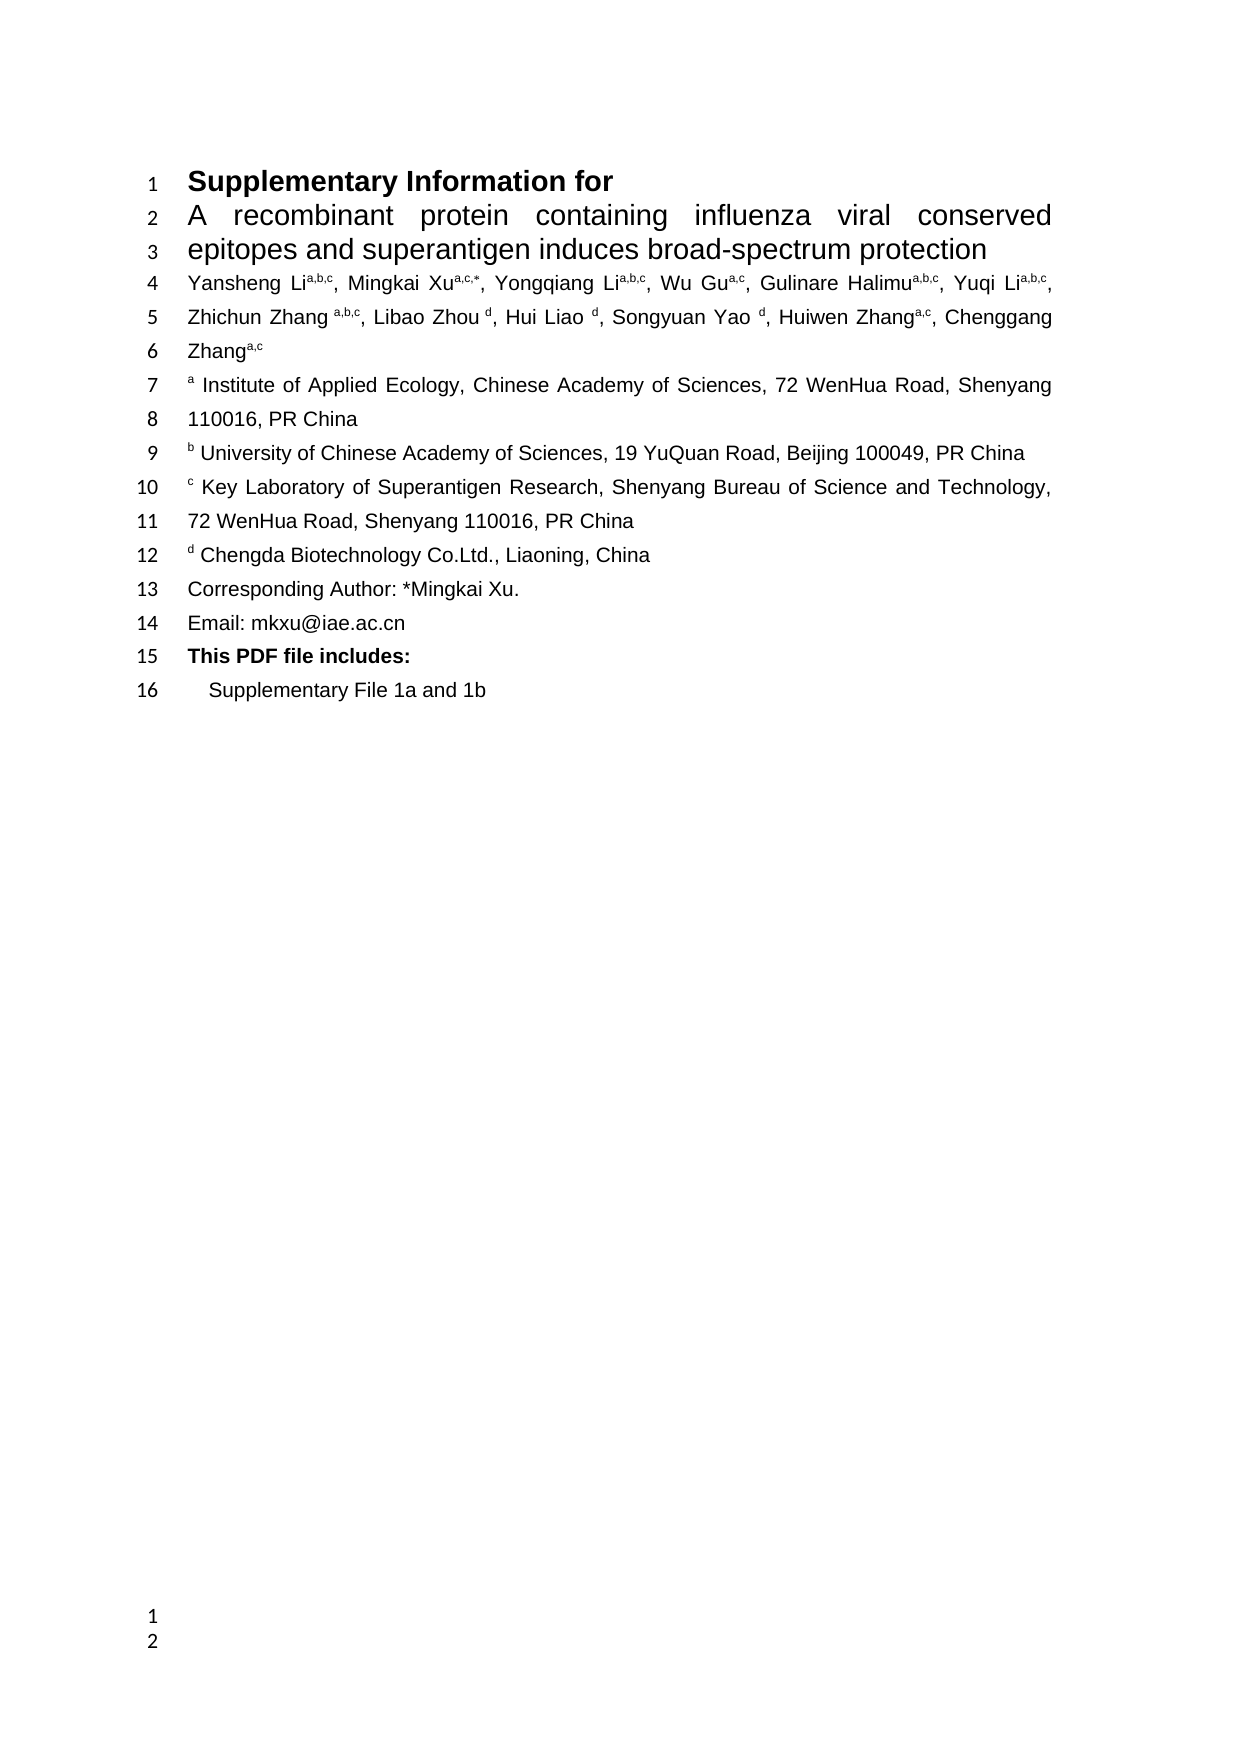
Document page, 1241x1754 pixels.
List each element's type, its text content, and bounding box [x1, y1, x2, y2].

text A recombinant protein containing influenza viral conserved epitopes and superantigen induces broad-spectrum protection [187, 198, 1053, 266]
text This PDF file includes: [187, 639, 1053, 673]
text c Key Laboratory of Superantigen Research, Shenyang Bureau of Science and Technology, 72 WenHua Road, Shenyang 110016, PR China [187, 469, 1053, 537]
text Yansheng Lia,b,c, Mingkai Xua,c,⁎, Yongqiang Lia,b,c, Wu Gua,c, Gulinare Halimua,b,c, Yuqi Lia,b,c, Zhichun Zhang a,b,c, Libao Zhou d, Hui Liao d, Songyuan Yao d, Huiwen Zhanga,c, Chenggang Zhanga,c [187, 266, 1053, 368]
text Supplementary File 1a and 1b [187, 673, 1053, 707]
text a Institute of Applied Ecology, Chinese Academy of Sciences, 72 WenHua Road, Shenyang 110016, PR China [187, 368, 1053, 436]
text Corresponding Author: *Mingkai Xu. [187, 571, 1053, 605]
text d Chengda Biotechnology Co.Ltd., Liaoning, China [187, 537, 1053, 571]
text Supplementary Information for [187, 164, 1053, 198]
text b University of Chinese Academy of Sciences, 19 YuQuan Road, Beijing 100049, PR China [187, 436, 1053, 469]
text Email: mkxu@iae.ac.cn [187, 605, 1053, 639]
